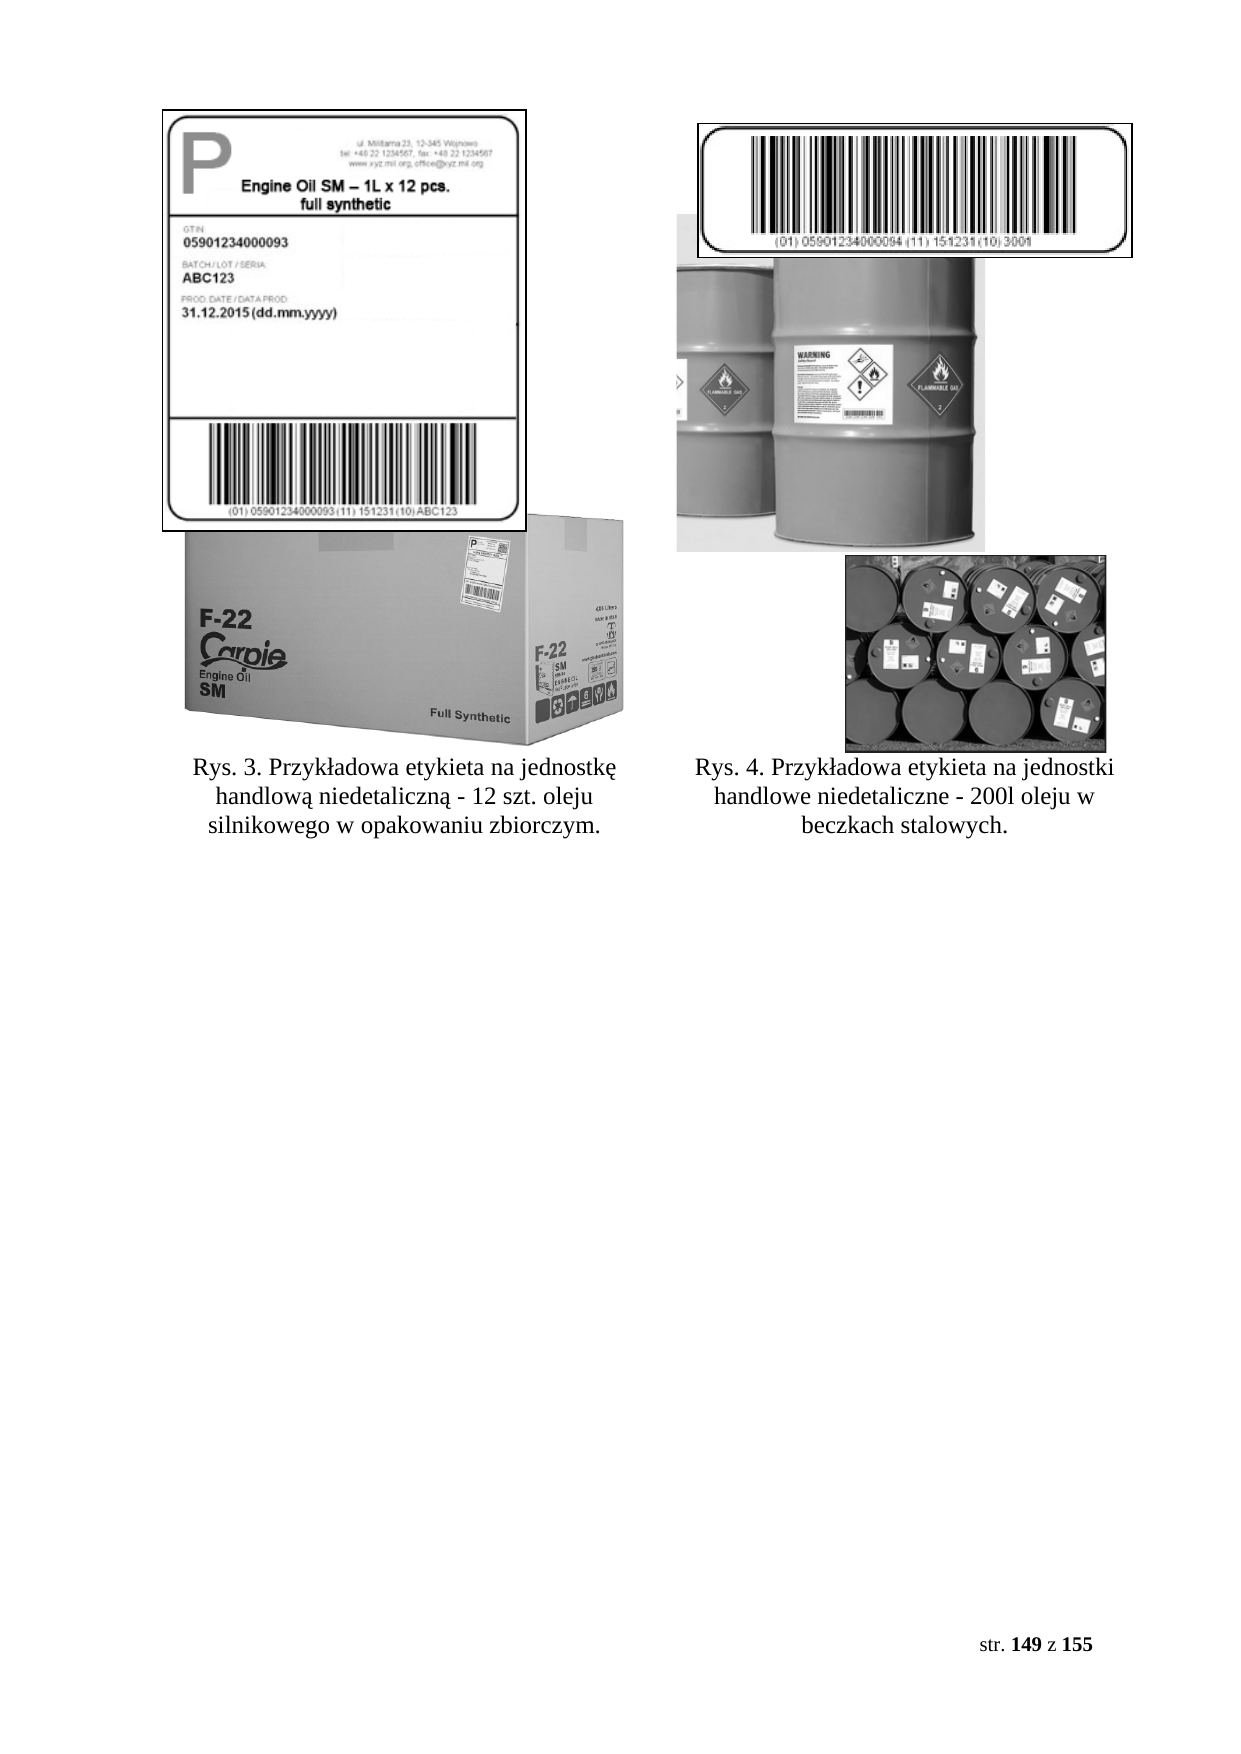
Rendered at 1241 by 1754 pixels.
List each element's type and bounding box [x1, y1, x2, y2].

picture [163, 111, 525, 530]
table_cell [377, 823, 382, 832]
picture [699, 124, 1131, 257]
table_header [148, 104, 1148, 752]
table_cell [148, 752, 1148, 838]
